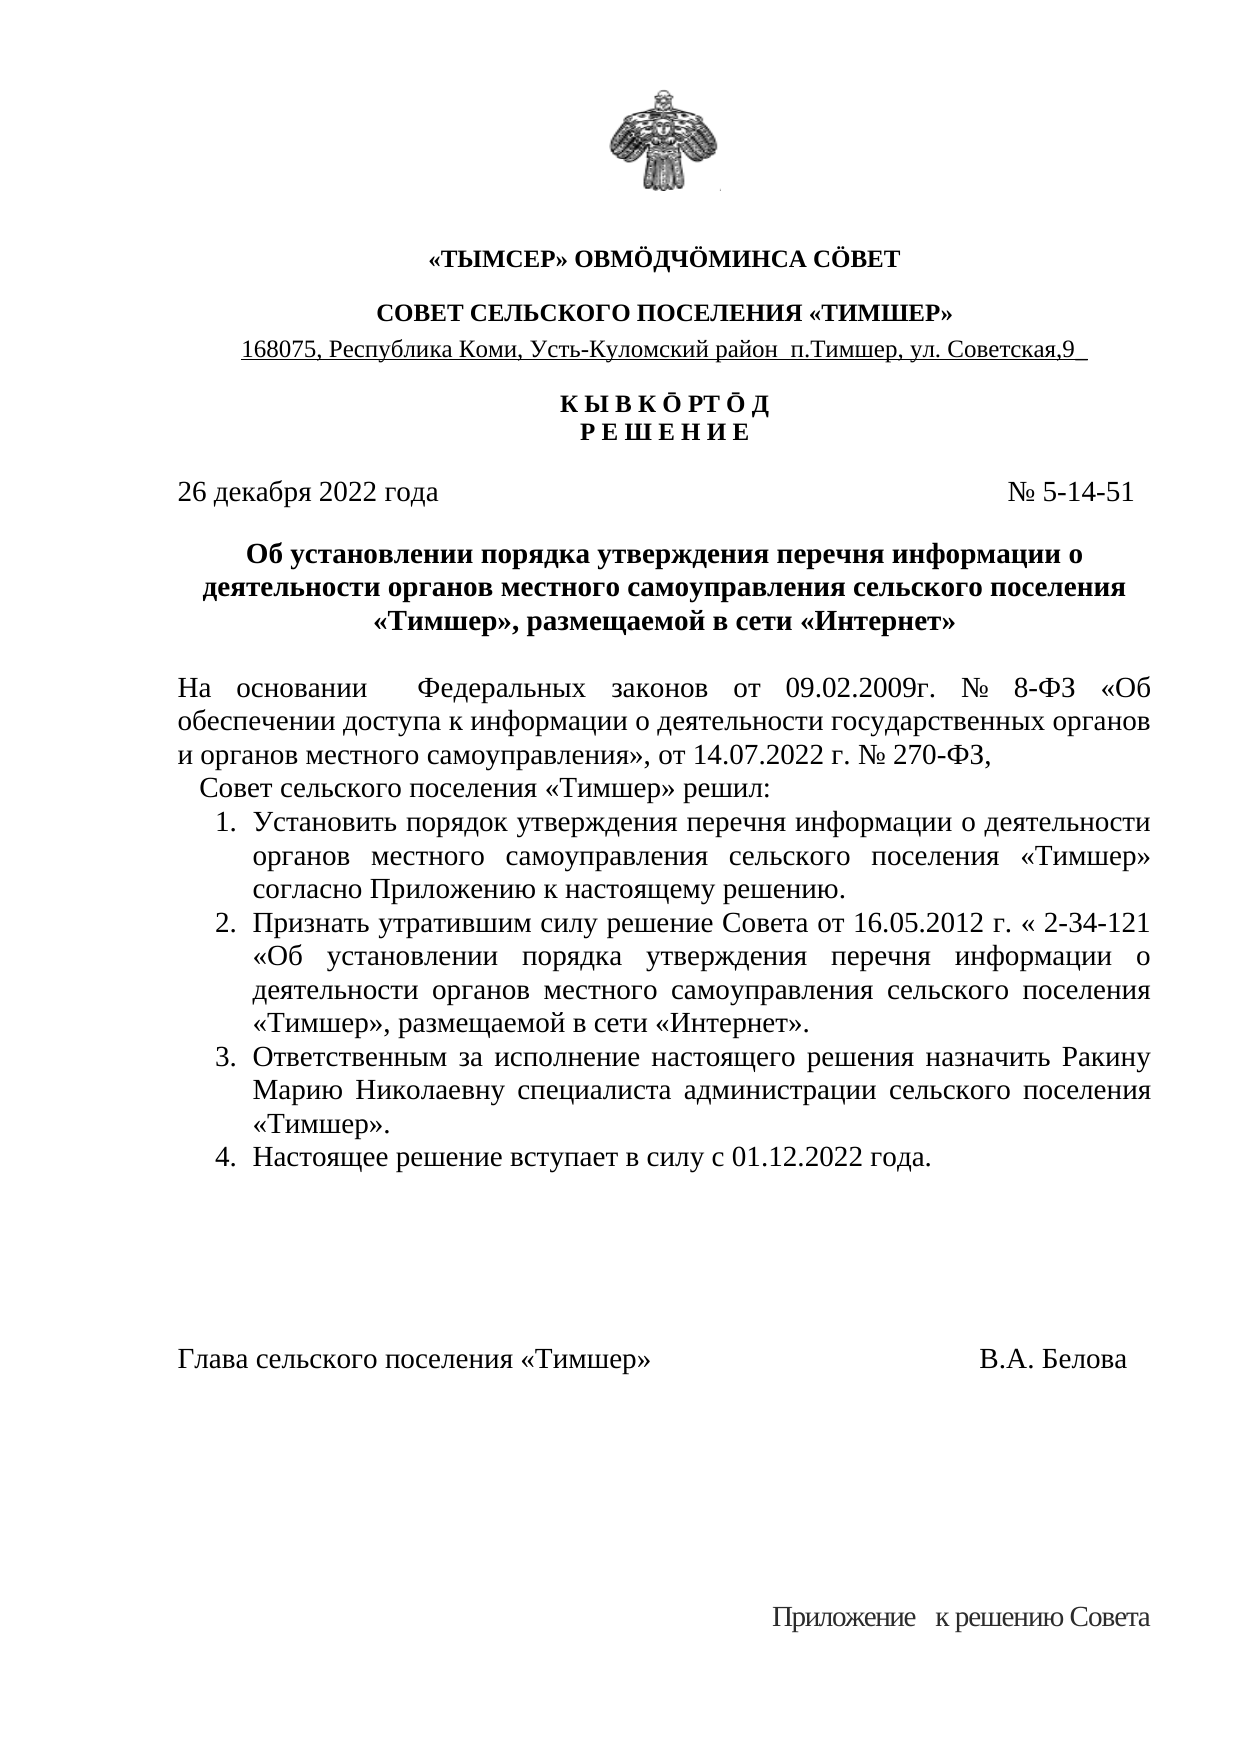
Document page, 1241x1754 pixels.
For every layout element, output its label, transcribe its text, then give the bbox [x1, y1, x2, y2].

text «ТЫМСЕР» ОВМÖДЧÖМИНСА СÖВЕТ [177, 244, 1152, 273]
list Установить порядок утверждения перечня информации о деятельности органов местного самоуправления сельского поселения «Тимшер» согласно Приложению к настоящему решению. [215, 804, 1152, 905]
list Признать утратившим силу решение Совета от 16.05.2012 г. « 2-34-121 «Об установлении порядка утверждения перечня информации о деятельности органов местного самоуправления сельского поселения «Тимшер», размещаемой в сети «Интернет». [215, 905, 1152, 1039]
text К Ы В К Ō РТ Ō Д [177, 389, 1152, 417]
text Р Е Ш Е Н И Е [177, 417, 1152, 446]
text СОВЕТ СЕЛЬСКОГО ПОСЕЛЕНИЯ «ТИМШЕР» [177, 298, 1152, 327]
list Ответственным за исполнение настоящего решения назначить Ракину Марию Николаевну специалиста администрации сельского поселения «Тимшер». [215, 1039, 1152, 1139]
text 26 декабря 2022 года № 5-14-51 [177, 474, 1152, 508]
text Об установлении порядка утверждения перечня информации о деятельности органов местного самоуправления сельского поселения «Тимшер», размещаемой в сети «Интернет» [177, 536, 1152, 636]
text Совет сельского поселения «Тимшер» решил: [177, 771, 1152, 804]
text На основании Федеральных законов от 09.02.2009г. № 8-ФЗ «Об обеспечении доступа к информации о деятельности государственных органов и органов местного самоуправления», от 14.07.2022 г. № 270-ФЗ, [177, 670, 1152, 771]
text 168075, Республика Коми, Усть-Куломский район п.Тимшер, ул. Советская,9_ [177, 333, 1152, 363]
text Приложение к решению Совета [646, 1599, 1152, 1634]
list Настоящее решение вступает в силу с 01.12.2022 года. [215, 1139, 1152, 1173]
text Глава сельского поселения «Тимшер» В.А. Белова [177, 1341, 1152, 1374]
